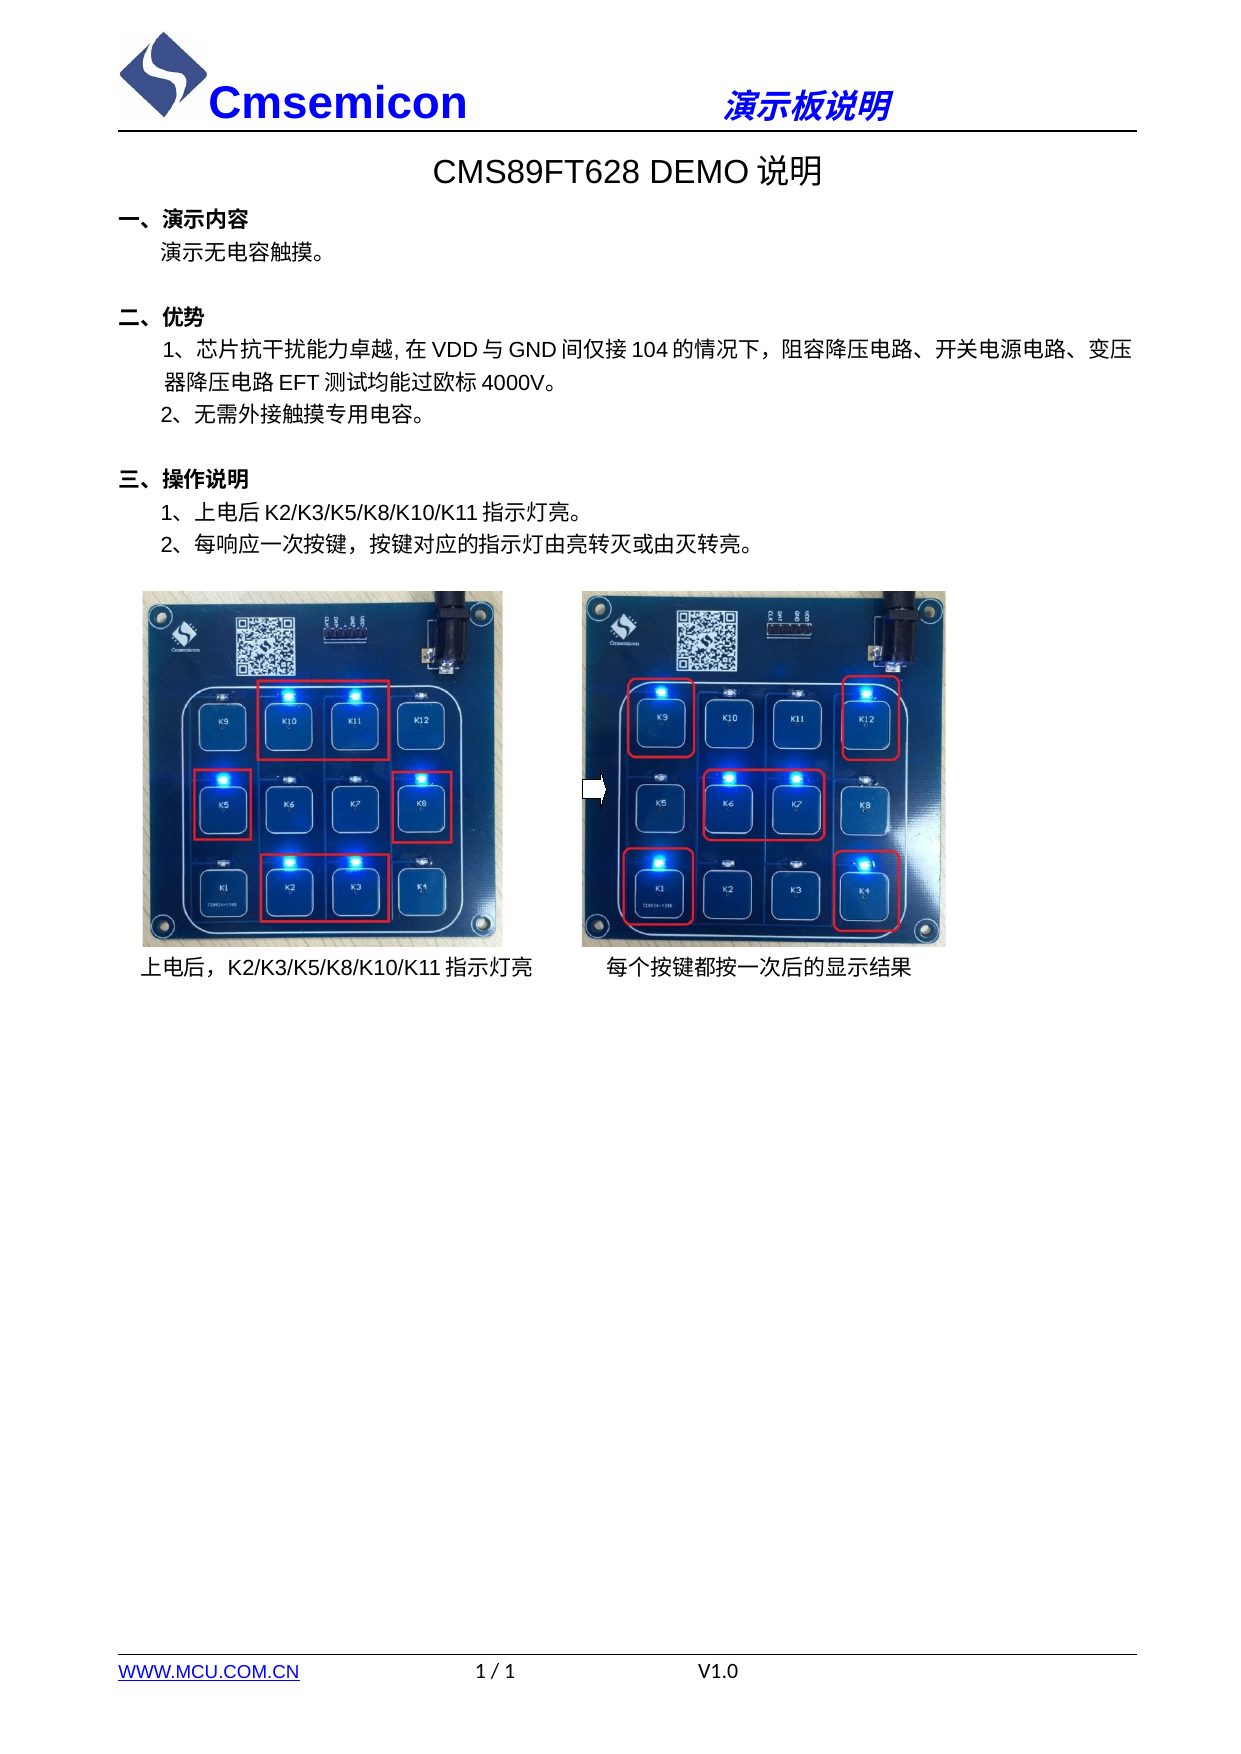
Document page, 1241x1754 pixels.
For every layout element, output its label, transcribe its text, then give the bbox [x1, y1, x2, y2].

picture [142, 591, 503, 947]
text 1、芯片抗干扰能力卓越, 在VDD与GND间仅接104的情况下，阻容降压电路、开关电源电路、变压 器降压电路EFT测试均能过欧标4000V。 [162, 332, 1137, 397]
text 2、无需外接触摸专用电容。 [118, 397, 1137, 429]
text 一、演示内容 [118, 202, 1137, 234]
text 1、上电后K2/K3/K5/K8/K10/K11指示灯亮。 [118, 494, 1137, 527]
text 2、每响应一次按键，按键对应的指示灯由亮转灭或由灭转亮。 [118, 527, 1137, 559]
picture [118, 29, 208, 119]
picture [581, 591, 946, 947]
text 三、操作说明 [118, 462, 1137, 494]
text CMS89FT628 DEMO说明 [118, 137, 1137, 202]
text 上电后，K2/K3/K5/K8/K10/K11指示灯亮 每个按键都按一次后的显示结果 [118, 949, 1137, 982]
text 二、优势 [118, 299, 1137, 332]
text 演示无电容触摸。 [118, 234, 1137, 267]
